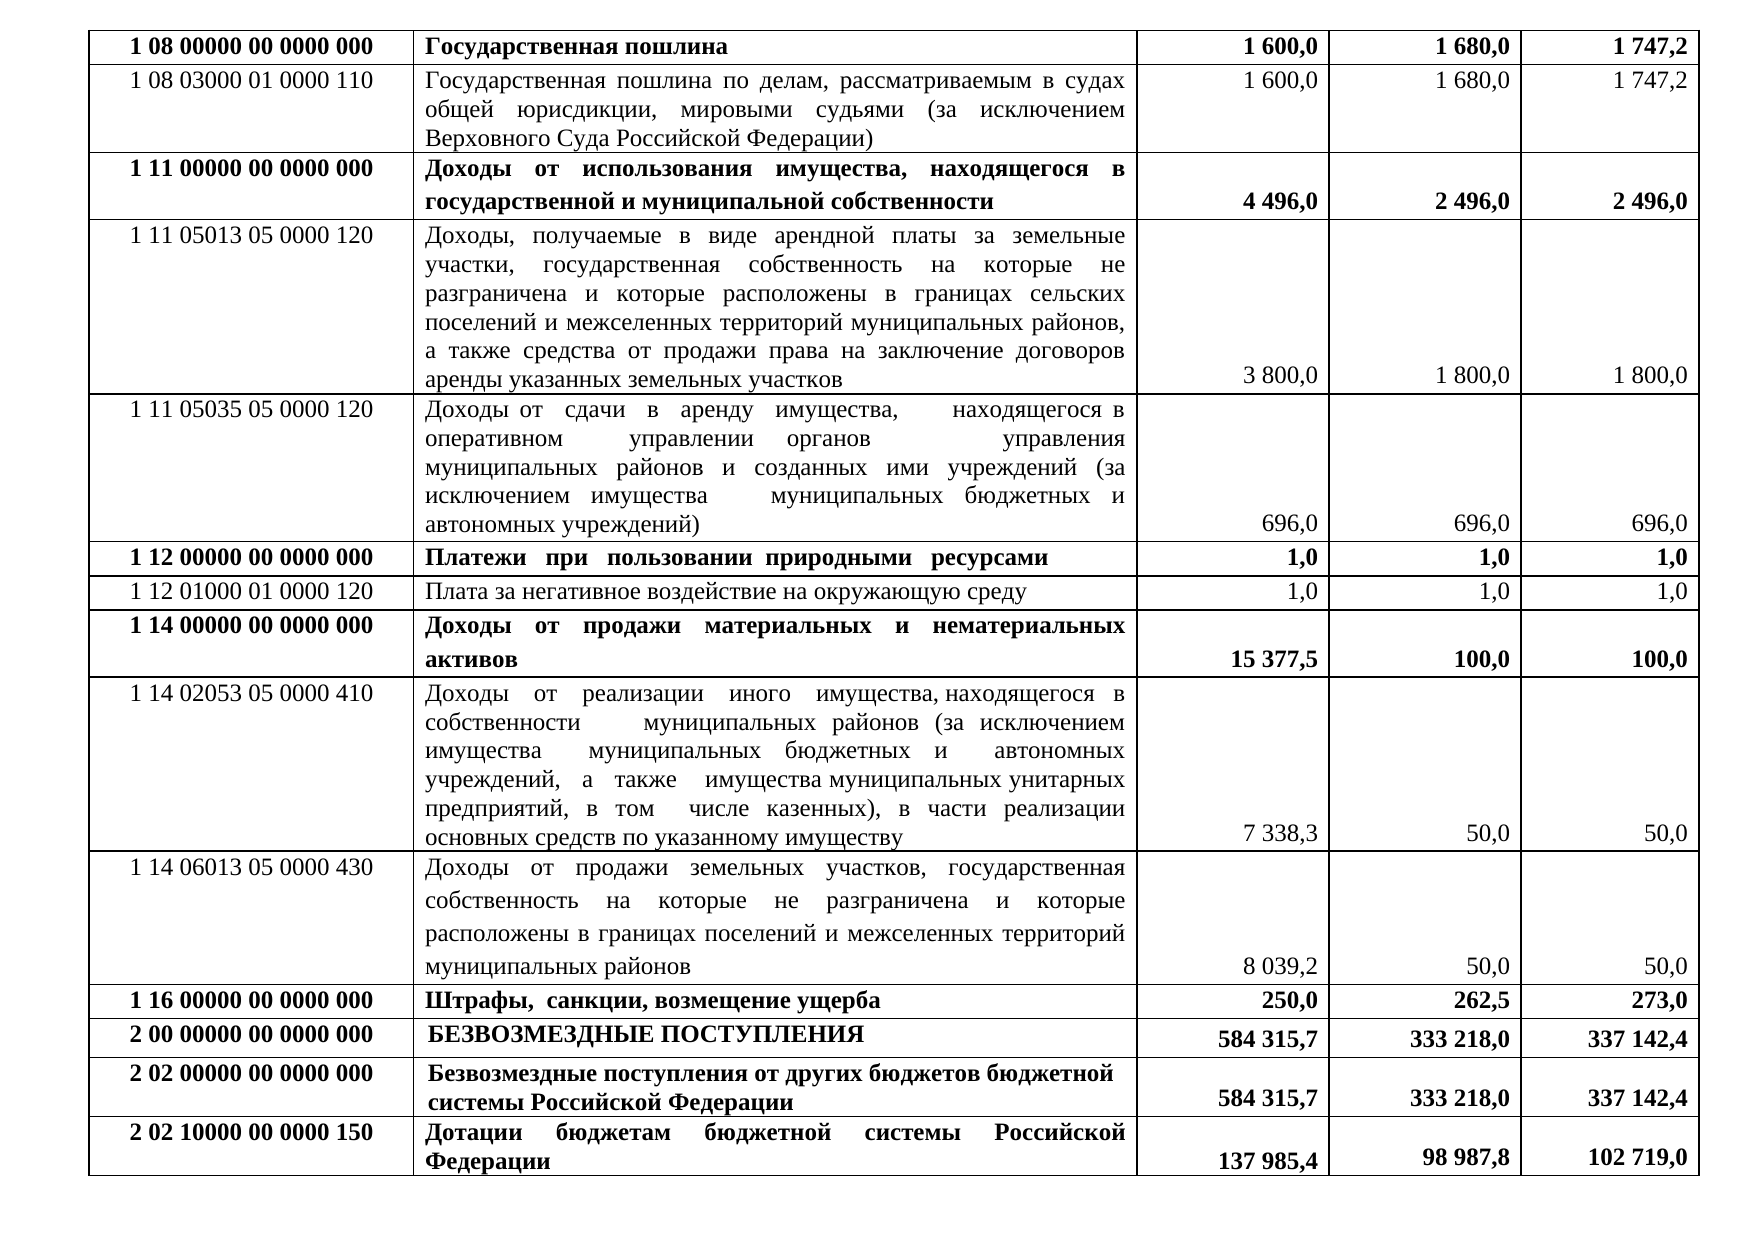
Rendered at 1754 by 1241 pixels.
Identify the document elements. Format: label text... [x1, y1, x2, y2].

table_cell Государственная пошлина по делам, рассматриваемым в судах общей юрисдикции, мировыми судьями (за исключением Верховного Суда Российской Федерации) [414, 65, 1136, 152]
table_cell 584 315,7 [1138, 1019, 1328, 1057]
table_cell 1 11 05013 05 0000 120 [90, 220, 413, 393]
table_cell 1 14 00000 00 0000 000 [90, 611, 413, 676]
table_cell Штрафы, санкции, возмещение ущерба [414, 985, 1136, 1018]
table_cell 273,0 [1522, 985, 1698, 1018]
table_cell 1 11 05035 05 0000 120 [90, 395, 413, 541]
table_cell Дотации бюджетам бюджетной системы Российской Федерации [414, 1117, 1136, 1175]
table_cell 2 00 00000 00 0000 000 [90, 1019, 413, 1057]
table_cell Плата за негативное воздействие на окружающую среду [414, 577, 1136, 609]
table_cell 337 142,4 [1522, 1058, 1698, 1116]
table_cell Безвозмездные поступления от других бюджетов бюджетной системы Российской Федерации [414, 1058, 1136, 1116]
table_cell 250,0 [1138, 985, 1328, 1018]
table_cell 2 496,0 [1522, 153, 1698, 219]
table_cell Доходы от продажи земельных участков, государственная собственность на которые не разграничена и которые расположены в границах поселений и межселенных территорий муниципальных районов [414, 852, 1136, 983]
table_cell 1,0 [1330, 577, 1520, 609]
table_cell 98 987,8 [1330, 1117, 1520, 1175]
table_cell 50,0 [1330, 852, 1520, 983]
table_cell 1 08 00000 00 0000 000 [90, 31, 413, 64]
table_cell 1,0 [1522, 542, 1698, 575]
table_cell 137 985,4 [1138, 1117, 1328, 1175]
table_cell 100,0 [1522, 611, 1698, 676]
table_cell 262,5 [1330, 985, 1520, 1018]
table_cell Государственная пошлина [414, 31, 1136, 64]
table_cell 1,0 [1138, 577, 1328, 609]
table_cell Доходы от сдачи в аренду имущества, находящегося в оперативном управлении органов управления муниципальных районов и созданных ими учреждений (за исключением имущества муниципальных бюджетных и автономных учреждений) [414, 395, 1136, 541]
table_cell 1 11 00000 00 0000 000 [90, 153, 413, 219]
table_cell 7 338,3 [1138, 678, 1328, 850]
table_cell Доходы от использования имущества, находящегося в государственной и муниципальной собственности [414, 153, 1136, 219]
table_cell 1 680,0 [1330, 31, 1520, 64]
table_cell 1 600,0 [1138, 31, 1328, 64]
table_cell 333 218,0 [1330, 1058, 1520, 1116]
table_cell Доходы, получаемые в виде арендной платы за земельные участки, государственная собственность на которые не разграничена и которые расположены в границах сельских поселений и межселенных территорий муниципальных районов, а также средства от продажи права на заключение договоров аренды указанных земельных участков [414, 220, 1136, 393]
table_cell 2 02 10000 00 0000 150 [90, 1117, 413, 1175]
table_cell 333 218,0 [1330, 1019, 1520, 1057]
table_cell БЕЗВОЗМЕЗДНЫЕ ПОСТУПЛЕНИЯ [414, 1019, 1136, 1057]
table_cell 1,0 [1330, 542, 1520, 575]
table_cell 337 142,4 [1522, 1019, 1698, 1057]
table_cell 1 12 01000 01 0000 120 [90, 577, 413, 609]
table_cell 1 747,2 [1522, 31, 1698, 64]
table_cell Платежи при пользовании природными ресурсами [414, 542, 1136, 575]
table_cell 2 02 00000 00 0000 000 [90, 1058, 413, 1116]
table_cell 50,0 [1522, 678, 1698, 850]
table_cell Доходы от продажи материальных и нематериальных активов [414, 611, 1136, 676]
table_cell 1,0 [1522, 577, 1698, 609]
table_cell 1 16 00000 00 0000 000 [90, 985, 413, 1018]
table_cell 696,0 [1330, 395, 1520, 541]
table_cell 584 315,7 [1138, 1058, 1328, 1116]
table_cell 1 747,2 [1522, 65, 1698, 152]
table_cell 2 496,0 [1330, 153, 1520, 219]
table_cell 8 039,2 [1138, 852, 1328, 983]
table_cell 1 800,0 [1522, 220, 1698, 393]
table_cell 1 08 03000 01 0000 110 [90, 65, 413, 152]
table_cell 4 496,0 [1138, 153, 1328, 219]
table_cell 1 14 06013 05 0000 430 [90, 852, 413, 983]
table_cell 3 800,0 [1138, 220, 1328, 393]
table_cell 15 377,5 [1138, 611, 1328, 676]
table_cell 50,0 [1330, 678, 1520, 850]
table_cell Доходы от реализации иного имущества, находящегося в собственности муниципальных районов (за исключением имущества муниципальных бюджетных и автономных учреждений, а также имущества муниципальных унитарных предприятий, в том числе казенных), в части реализации основных средств по указанному имуществу [414, 678, 1136, 850]
table_cell 50,0 [1522, 852, 1698, 983]
table_cell 1 800,0 [1330, 220, 1520, 393]
table_cell 1 680,0 [1330, 65, 1520, 152]
table_cell 696,0 [1522, 395, 1698, 541]
table_cell 1 14 02053 05 0000 410 [90, 678, 413, 850]
table_cell 100,0 [1330, 611, 1520, 676]
table_cell 1 12 00000 00 0000 000 [90, 542, 413, 575]
table_cell 696,0 [1138, 395, 1328, 541]
table_cell 102 719,0 [1522, 1117, 1698, 1175]
table_cell 1 600,0 [1138, 65, 1328, 152]
table_cell 1,0 [1138, 542, 1328, 575]
